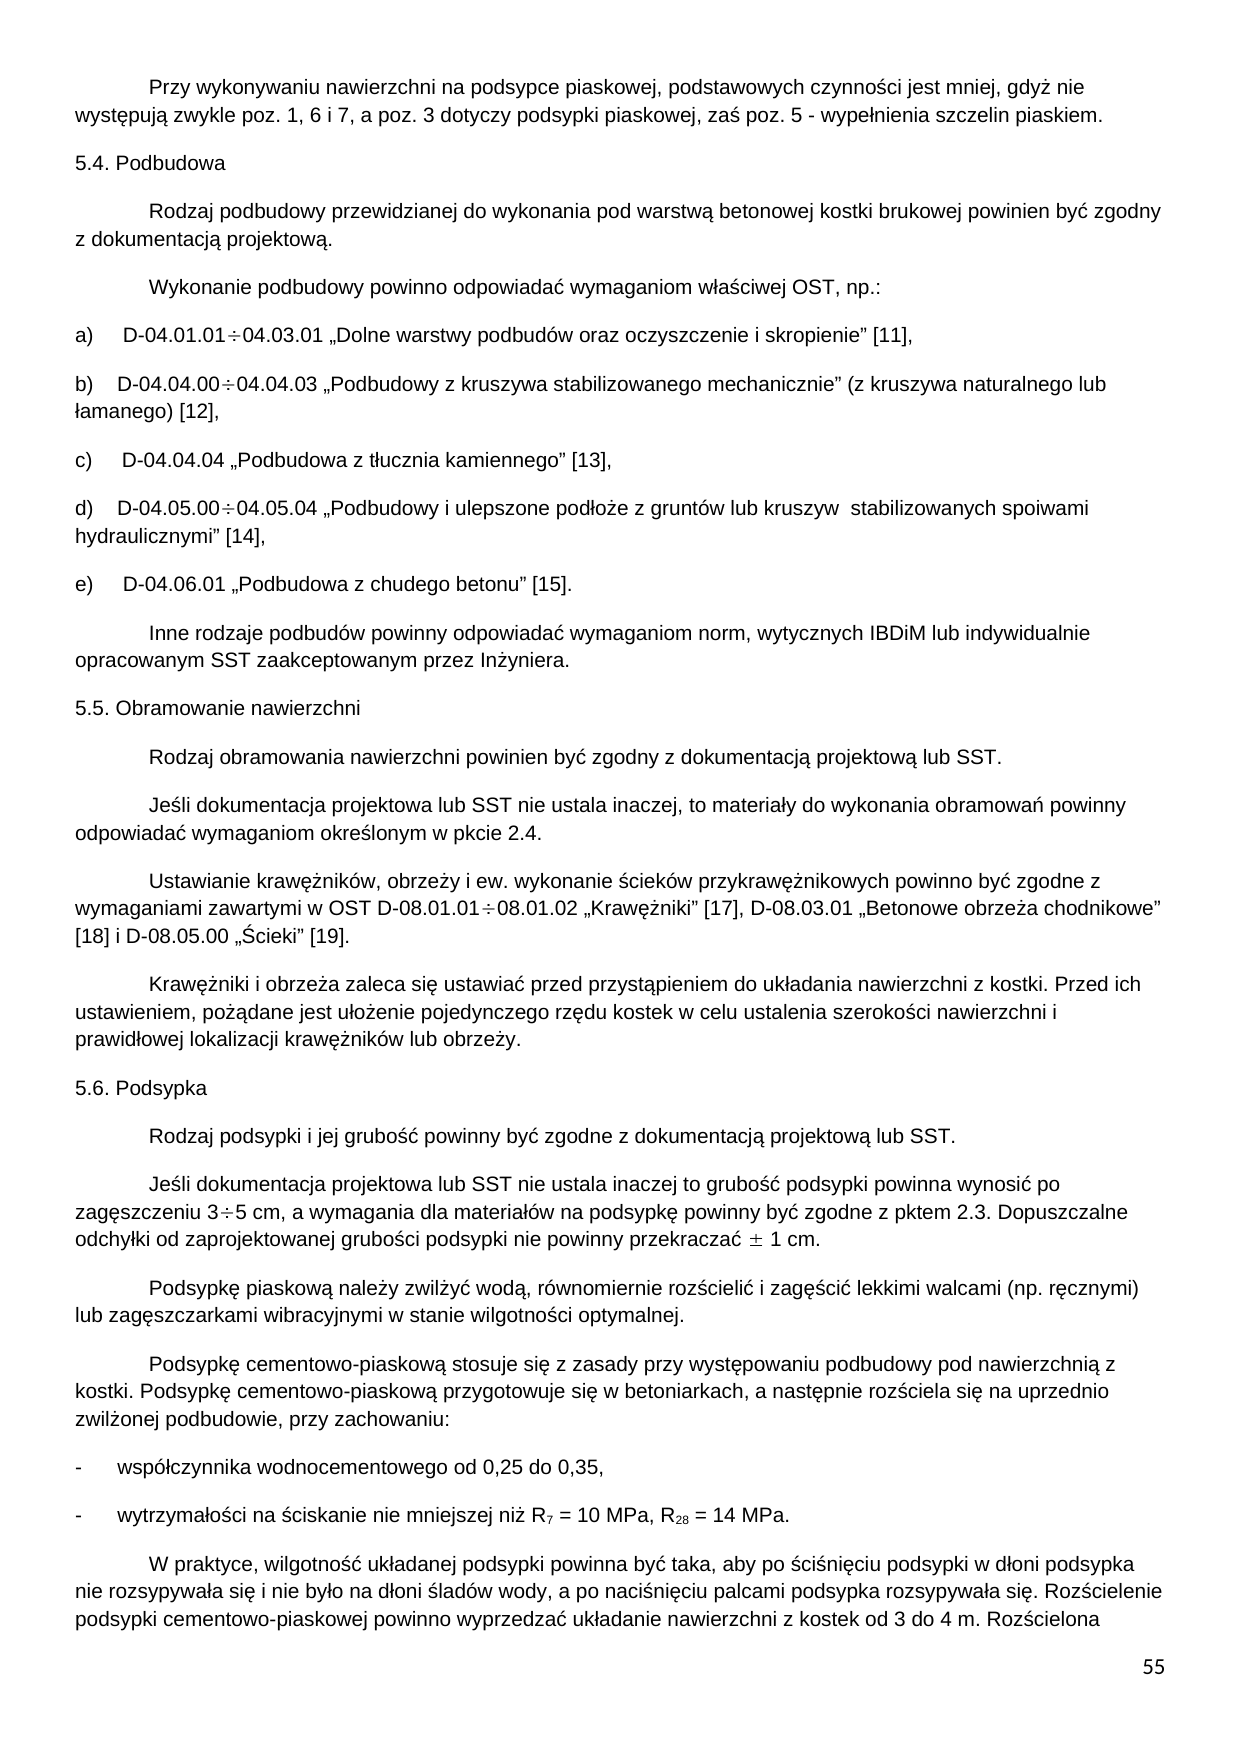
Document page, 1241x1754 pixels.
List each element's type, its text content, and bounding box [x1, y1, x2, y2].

text 5.4. Podbudowa [75, 151, 1165, 175]
text Przy wykonywaniu nawierzchni na podsypce piaskowej, podstawowych czynności jest mniej, gdyż nie występują zwykle poz. 1, 6 i 7, a poz. 3 dotyczy podsypki piaskowej, zaś poz. 5 - wypełnienia szczelin piaskiem. [75, 75, 1165, 126]
text Jeśli dokumentacja projektowa lub SST nie ustala inaczej, to materiały do wykonania obramowań powinny odpowiadać wymaganiom określonym w pkcie 2.4. [75, 793, 1165, 844]
text 5.6. Podsypka [75, 1075, 1165, 1099]
text Podsypkę cementowo-piaskową stosuje się z zasady przy występowaniu podbudowy pod nawierzchnią z kostki. Podsypkę cementowo-piaskową przygotowuje się w betoniarkach, a następnie rozściela się na uprzednio zwilżonej podbudowie, przy zachowaniu: [75, 1351, 1165, 1430]
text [75, 1551, 1165, 1630]
text Rodzaj obramowania nawierzchni powinien być zgodny z dokumentacją projektową lub SST. [75, 744, 1165, 768]
text Podsypkę piaskową należy zwilżyć wodą, równomiernie rozścielić i zagęścić lekkimi walcami (np. ręcznymi) lub zagęszczarkami wibracyjnymi w stanie wilgotności optymalnej. [75, 1276, 1165, 1327]
text Krawężniki i obrzeża zaleca się ustawiać przed przystąpieniem do układania nawierzchni z kostki. Przed ich ustawieniem, pożądane jest ułożenie pojedynczego rzędu kostek w celu ustalenia szerokości nawierzchni i prawidłowej lokalizacji krawężników lub obrzeży. [75, 972, 1165, 1051]
text - współczynnika wodnocementowego od 0,25 do 0,35, [75, 1455, 1165, 1479]
text Ustawianie krawężników, obrzeży i ew. wykonanie ścieków przykrawężnikowych powinno być zgodne z wymaganiami zawartymi w OST D-08.01.0108.01.02 „Krawężniki” [17], D-08.03.01 „Betonowe obrzeża chodnikowe” [18] i D-08.05.00 „Ścieki” [19]. [75, 869, 1165, 948]
text b) D-04.04.0004.04.03 „Podbudowy z kruszywa stabilizowanego mechanicznie” (z kruszywa naturalnego lub łamanego) [12], [75, 372, 1165, 423]
text c) D-04.04.04 „Podbudowa z tłucznia kamiennego” [13], [75, 448, 1165, 472]
text e) D-04.06.01 „Podbudowa z chudego betonu” [15]. [75, 572, 1165, 596]
text Jeśli dokumentacja projektowa lub SST nie ustala inaczej to grubość podsypki powinna wynosić po zagęszczeniu 35 cm, a wymagania dla materiałów na podsypkę powinny być zgodne z pktem 2.3. Dopuszczalne odchyłki od zaprojektowanej grubości podsypki nie powinny przekraczać 1 cm. [75, 1172, 1165, 1251]
text 5.5. Obramowanie nawierzchni [75, 696, 1165, 720]
text Rodzaj podsypki i jej grubość powinny być zgodne z dokumentacją projektową lub SST. [75, 1124, 1165, 1148]
text Wykonanie podbudowy powinno odpowiadać wymaganiom właściwej OST, np.: [75, 275, 1165, 299]
text - wytrzymałości na ściskanie nie mniejszej niż R7 = 10 MPa, R28 = 14 MPa. [75, 1503, 1165, 1527]
text Rodzaj podbudowy przewidzianej do wykonania pod warstwą betonowej kostki brukowej powinien być zgodny z dokumentacją projektową. [75, 199, 1165, 251]
text d) D-04.05.0004.05.04 „Podbudowy i ulepszone podłoże z gruntów lub kruszyw stabilizowanych spoiwami hydraulicznymi” [14], [75, 496, 1165, 548]
text a) D-04.01.0104.03.01 „Dolne warstwy podbudów oraz oczyszczenie i skropienie” [11], [75, 323, 1165, 347]
text Inne rodzaje podbudów powinny odpowiadać wymaganiom norm, wytycznych IBDiM lub indywidualnie opracowanym SST zaakceptowanym przez Inżyniera. [75, 620, 1165, 672]
